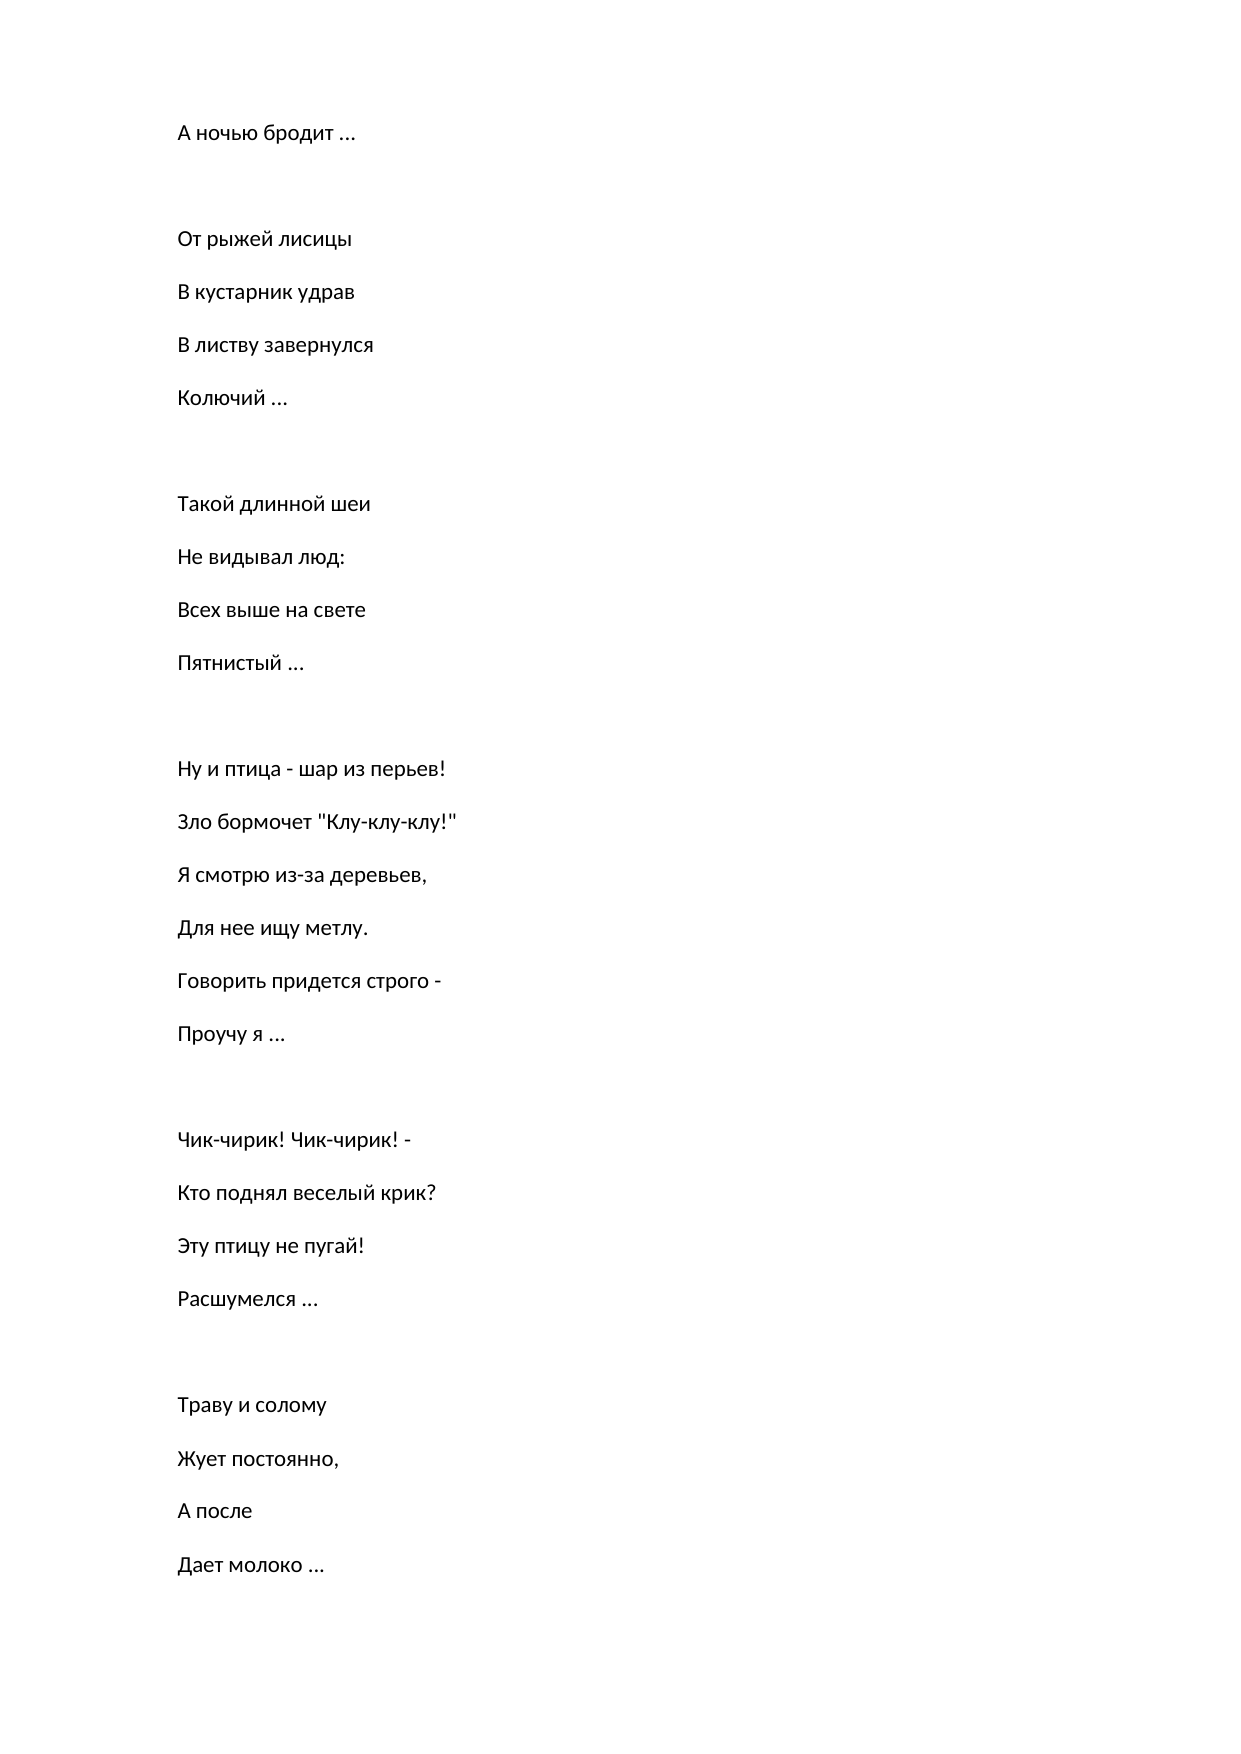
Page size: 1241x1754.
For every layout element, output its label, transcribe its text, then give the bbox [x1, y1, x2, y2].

text Говорить придется строго - [177, 966, 1152, 994]
text Я смотрю из-за деревьев, [177, 860, 1152, 888]
text Ну и птица - шар из перьев! [177, 754, 1152, 782]
text А после [177, 1497, 1152, 1525]
text От рыжей лисицы [177, 224, 1152, 252]
text Пятнистый ... [177, 648, 1152, 676]
text Жует постоянно, [177, 1444, 1152, 1472]
text Кто поднял веселый крик? [177, 1178, 1152, 1207]
text Траву и солому [177, 1391, 1152, 1419]
text В кустарник удрав [177, 277, 1152, 305]
text Такой длинной шеи [177, 489, 1152, 517]
text Для нее ищу метлу. [177, 913, 1152, 941]
text А ночью бродит ... [177, 118, 1152, 146]
text Расшумелся ... [177, 1284, 1152, 1313]
text Чик-чирик! Чик-чирик! - [177, 1126, 1152, 1153]
text В листву завернулся [177, 330, 1152, 358]
text Зло бормочет "Клу-клу-клу!" [177, 807, 1152, 835]
text Проучу я ... [177, 1019, 1152, 1047]
text Всех выше на свете [177, 595, 1152, 623]
text Эту птицу не пугай! [177, 1232, 1152, 1259]
text Колючий ... [177, 383, 1152, 411]
text Не видывал люд: [177, 542, 1152, 570]
text Дает молоко ... [177, 1550, 1152, 1578]
